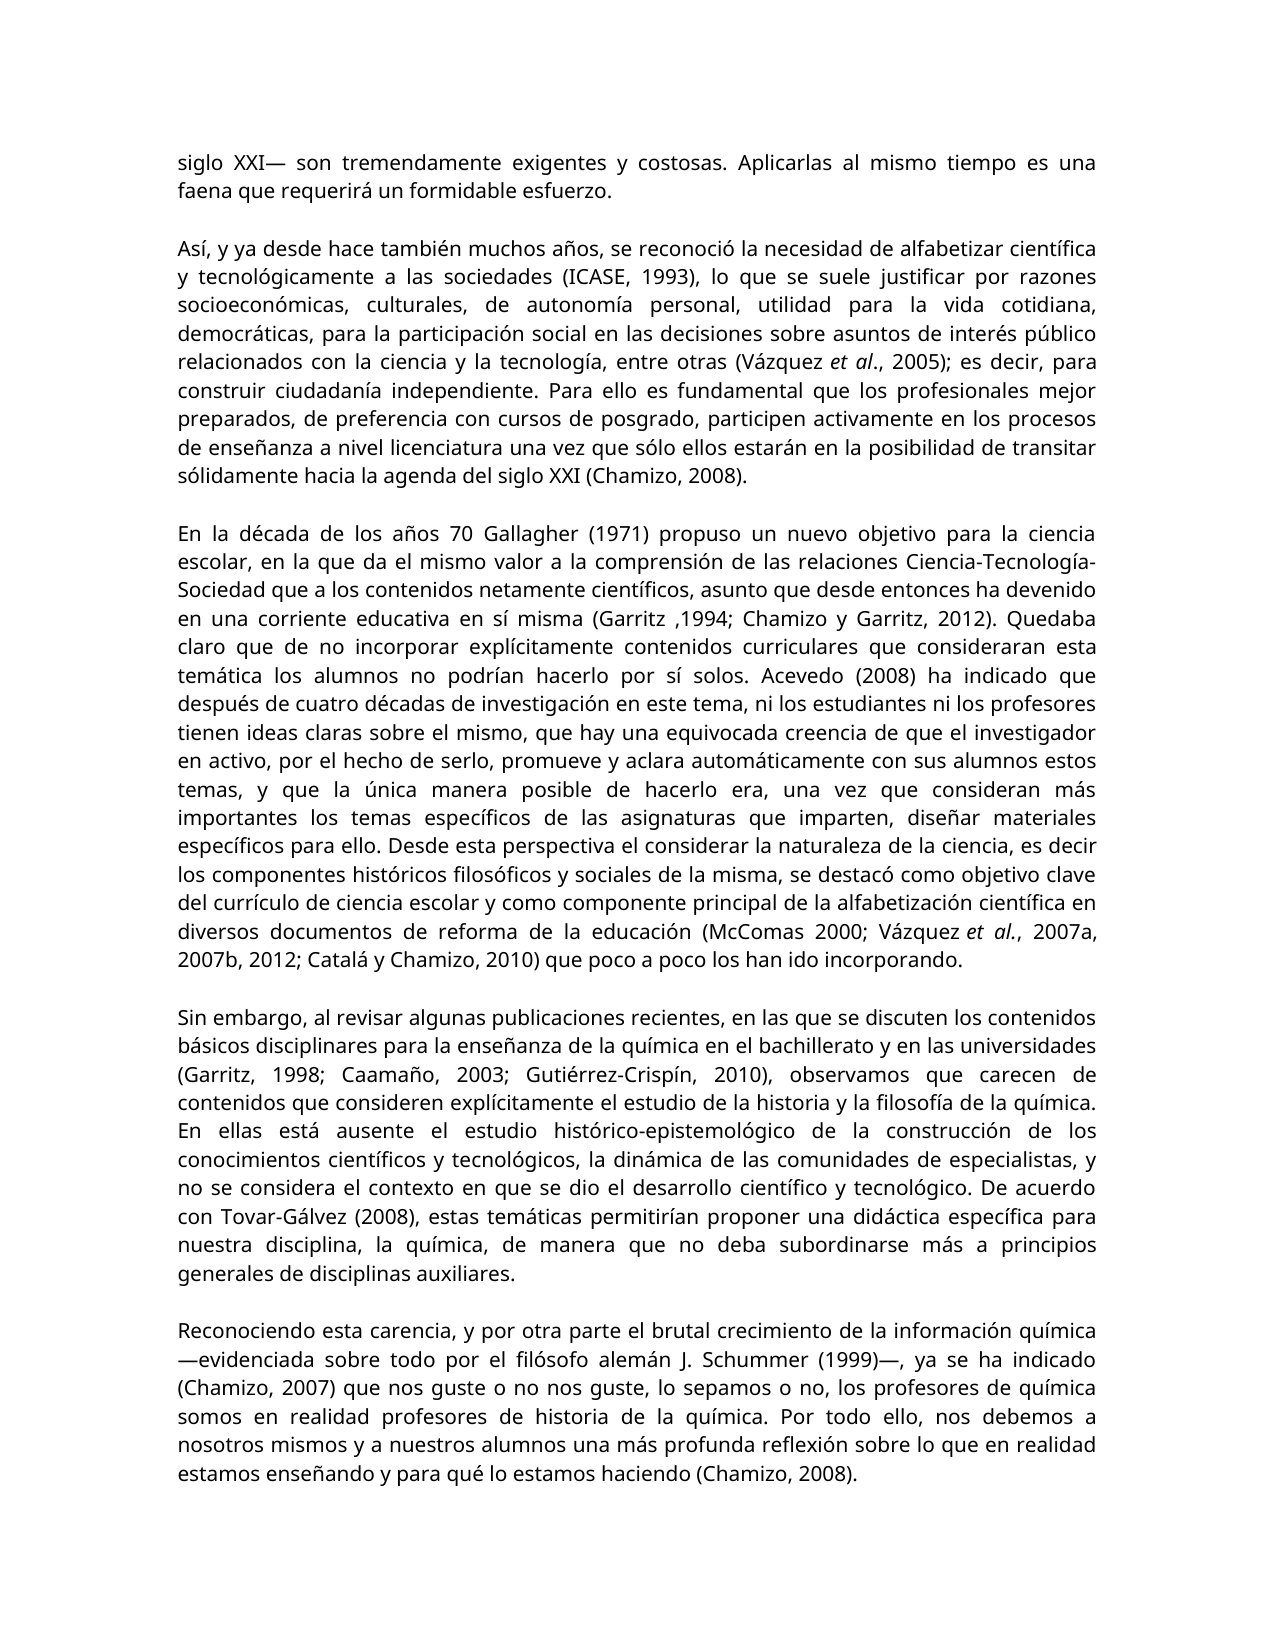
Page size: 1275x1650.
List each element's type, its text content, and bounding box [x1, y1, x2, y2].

text Sin embargo, al revisar algunas publicaciones recientes, en las que se discuten los contenidos básicos disciplinares para la enseñanza de la química en el bachillerato y en las universidades (Garritz, 1998; Caamaño, 2003; Gutiérrez-Crispín, 2010), observamos que carecen de contenidos que consideren explícitamente el estudio de la historia y la filosofía de la química. En ellas está ausente el estudio histórico-epistemológico de la construcción de los conocimientos científicos y tecnológicos, la dinámica de las comunidades de especialistas, y no se considera el contexto en que se dio el desarrollo científico y tecnológico. De acuerdo con Tovar-Gálvez (2008), estas temáticas permitirían proponer una didáctica específica para nuestra disciplina, la química, de manera que no deba subordinarse más a principios generales de disciplinas auxiliares. [177, 1003, 1098, 1287]
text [177, 148, 1098, 204]
text Así, y ya desde hace también muchos años, se reconoció la necesidad de alfabetizar científica y tecnológicamente a las sociedades (ICASE, 1993), lo que se suele justificar por razones socioeconómicas, culturales, de autonomía personal, utilidad para la vida cotidiana, democráticas, para la participación social en las decisiones sobre asuntos de interés público relacionados con la ciencia y la tecnología, entre otras (Vázquez et al., 2005); es decir, para construir ciudadanía independiente. Para ello es fundamental que los profesionales mejor preparados, de preferencia con cursos de posgrado, participen activamente en los procesos de enseñanza a nivel licenciatura una vez que sólo ellos estarán en la posibilidad de transitar sólidamente hacia la agenda del siglo XXI (Chamizo, 2008). [177, 234, 1098, 489]
text Reconociendo esta carencia, y por otra parte el brutal crecimiento de la información química —evidenciada sobre todo por el filósofo alemán J. Schummer (1999)—, ya se ha indicado (Chamizo, 2007) que nos guste o no nos guste, lo sepamos o no, los profesores de química somos en realidad profesores de historia de la química. Por todo ello, nos debemos a nosotros mismos y a nuestros alumnos una más profunda reflexión sobre lo que en realidad estamos enseñando y para qué lo estamos haciendo (Chamizo, 2008). [177, 1316, 1098, 1487]
text En la década de los años 70 Gallagher (1971) propuso un nuevo objetivo para la ciencia escolar, en la que da el mismo valor a la comprensión de las relaciones Ciencia-Tecnología-Sociedad que a los contenidos netamente científicos, asunto que desde entonces ha devenido en una corriente educativa en sí misma (Garritz ,1994; Chamizo y Garritz, 2012). Quedaba claro que de no incorporar explícitamente contenidos curriculares que consideraran esta temática los alumnos no podrían hacerlo por sí solos. Acevedo (2008) ha indicado que después de cuatro décadas de investigación en este tema, ni los estudiantes ni los profesores tienen ideas claras sobre el mismo, que hay una equivocada creencia de que el investigador en activo, por el hecho de serlo, promueve y aclara automáticamente con sus alumnos estos temas, y que la única manera posible de hacerlo era, una vez que consideran más importantes los temas específicos de las asignaturas que imparten, diseñar materiales específicos para ello. Desde esta perspectiva el considerar la naturaleza de la ciencia, es decir los componentes históricos filosóficos y sociales de la misma, se destacó como objetivo clave del currículo de ciencia escolar y como componente principal de la alfabetización científica en diversos documentos de reforma de la educación (McComas 2000; Vázquez et al., 2007a, 2007b, 2012; Catalá y Chamizo, 2010) que poco a poco los han ido incorporando. [177, 519, 1098, 974]
